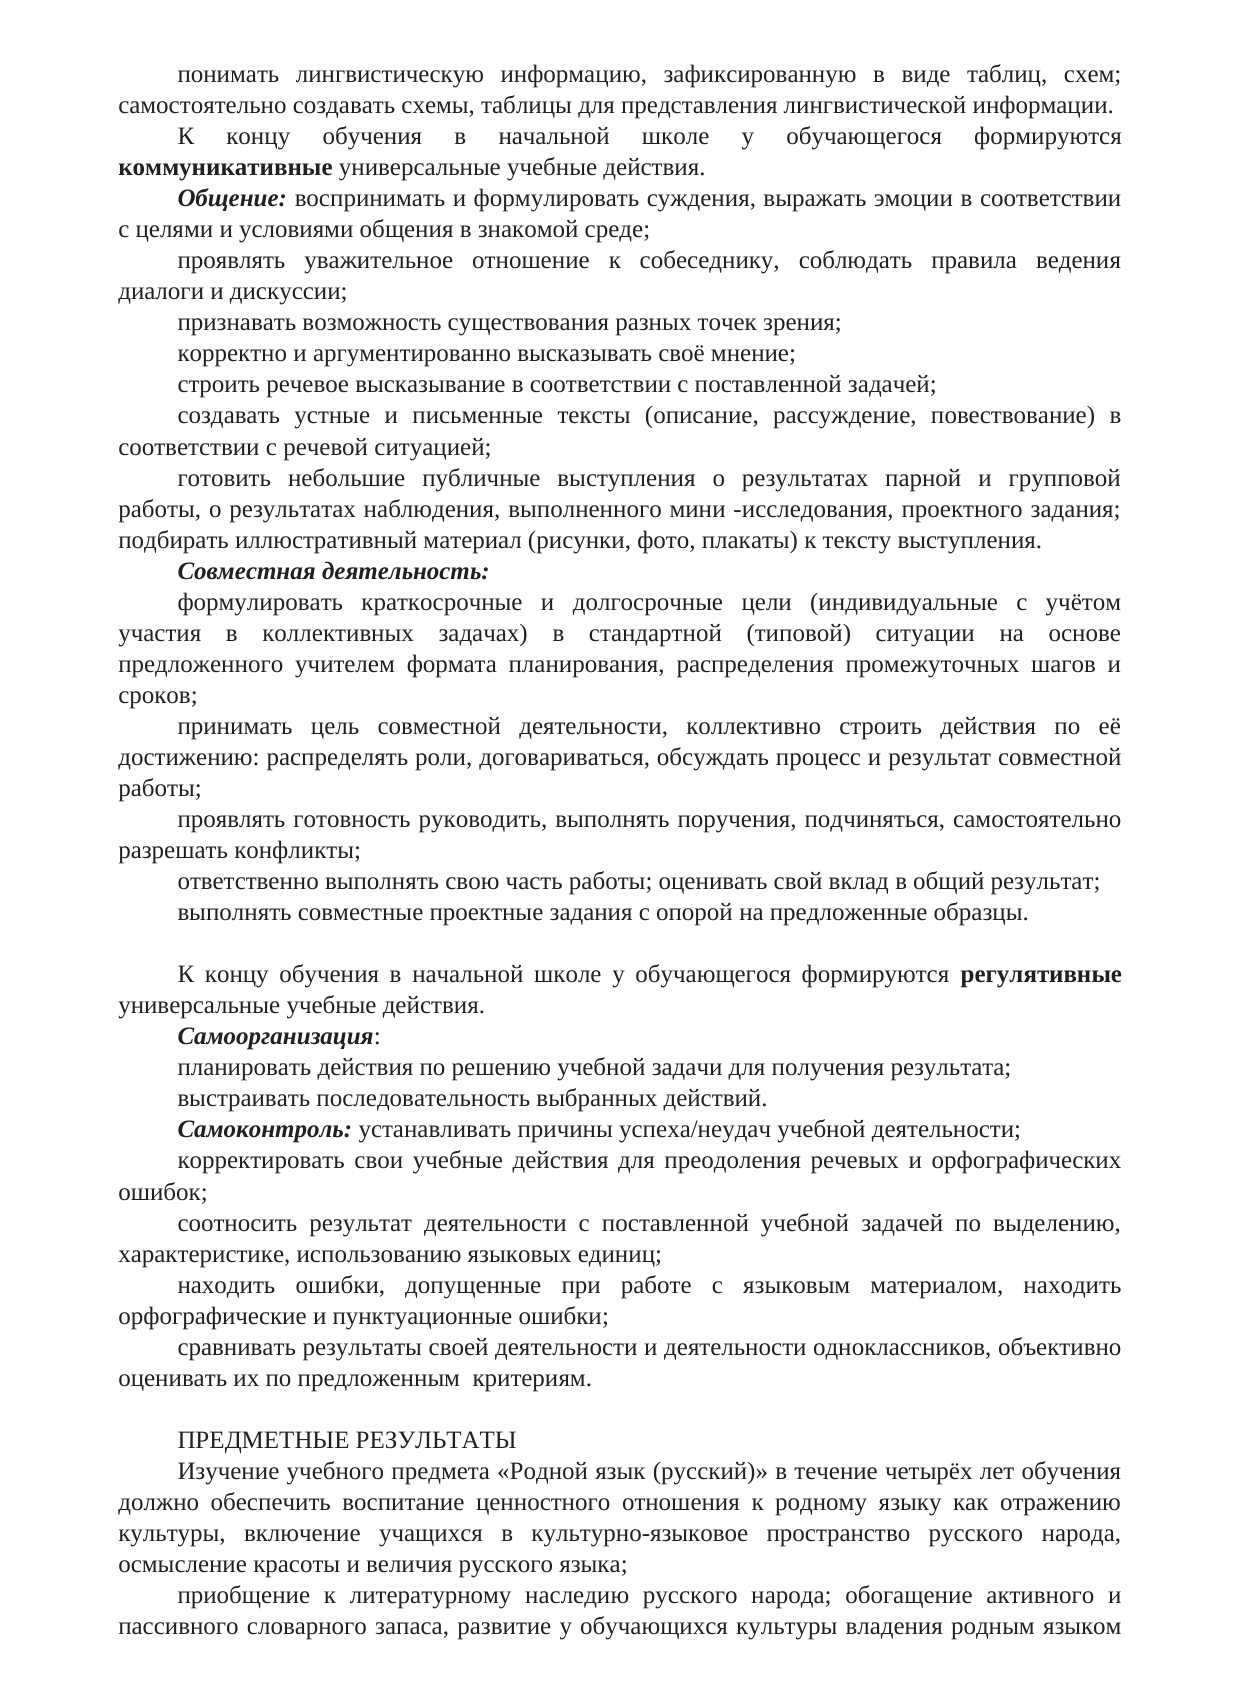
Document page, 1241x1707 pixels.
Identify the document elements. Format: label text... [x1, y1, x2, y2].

text создавать устные и письменные тексты (описание, рассуждение, повествование) в соответствии с речевой ситуацией; [118, 401, 1122, 460]
text выполнять совместные проектные задания с опорой на предложенные образцы. [118, 897, 1122, 926]
text выстраивать последовательность выбранных действий. [118, 1083, 1122, 1112]
text ПРЕДМЕТНЫЕ РЕЗУЛЬТАТЫ [118, 1425, 1122, 1454]
text ответственно выполнять свою часть работы; оценивать свой вклад в общий результат; [118, 866, 1122, 895]
text Изучение учебного предмета «Родной язык (русский)» в течение четырёх лет обучения должно обеспечить воспитание ценностного отношения к родному языку как отражению культуры, включение учащихся в культурно-языковое пространство русского народа, осмысление красоты и величия русского языка; [118, 1456, 1122, 1578]
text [118, 1580, 1122, 1640]
text Самоконтроль: устанавливать причины успеха/неудач учебной деятельности; [118, 1114, 1122, 1143]
text Общение: воспринимать и формулировать суждения, выражать эмоции в соответствии с целями и условиями общения в знакомой среде; [118, 183, 1122, 243]
text корректно и аргументированно высказывать своё мнение; [118, 338, 1122, 367]
text проявлять уважительное отношение к собеседнику, соблюдать правила ведения диалоги и дискуссии; [118, 245, 1122, 305]
text находить ошибки, допущенные при работе с языковым материалом, находить орфографические и пунктуационные ошибки; [118, 1270, 1122, 1329]
text планировать действия по решению учебной задачи для получения результата; [118, 1052, 1122, 1081]
text К концу обучения в начальной школе у обучающегося формируются коммуникативные универсальные учебные действия. [118, 121, 1122, 181]
text Самоорганизация: [118, 1021, 1122, 1050]
text понимать лингвистическую информацию, зафиксированную в виде таблиц, схем; самостоятельно создавать схемы, таблицы для представления лингвистической информации. [118, 59, 1122, 119]
text проявлять готовность руководить, выполнять поручения, подчиняться, самостоятельно разрешать конфликты; [118, 804, 1122, 864]
text корректировать свои учебные действия для преодоления речевых и орфографических ошибок; [118, 1146, 1122, 1205]
text формулировать краткосрочные и долгосрочные цели (индивидуальные с учётом участия в коллективных задачах) в стандартной (типовой) ситуации на основе предложенного учителем формата планирования, распределения промежуточных шагов и сроков; [118, 587, 1122, 709]
text соотносить результат деятельности с поставленной учебной задачей по выделению, характеристике, использованию языковых единиц; [118, 1208, 1122, 1267]
text готовить небольшие публичные выступления о результатах парной и групповой работы, о результатах наблюдения, выполненного мини -исследования, проектного задания; подбирать иллюстративный материал (рисунки, фото, плакаты) к тексту выступления. [118, 463, 1122, 553]
text признавать возможность существования разных точек зрения; [118, 307, 1122, 336]
text Совместная деятельность: [118, 556, 1122, 584]
text строить речевое высказывание в соответствии с поставленной задачей; [118, 369, 1122, 398]
text сравнивать результаты своей деятельности и деятельности одноклассников, объективно оценивать их по предложенным критериям. [118, 1332, 1122, 1392]
text К концу обучения в начальной школе у обучающегося формируются регулятивные универсальные учебные действия. [118, 959, 1122, 1019]
text принимать цель совместной деятельности, коллективно строить действия по её достижению: распределять роли, договариваться, обсуждать процесс и результат совместной работы; [118, 711, 1122, 802]
